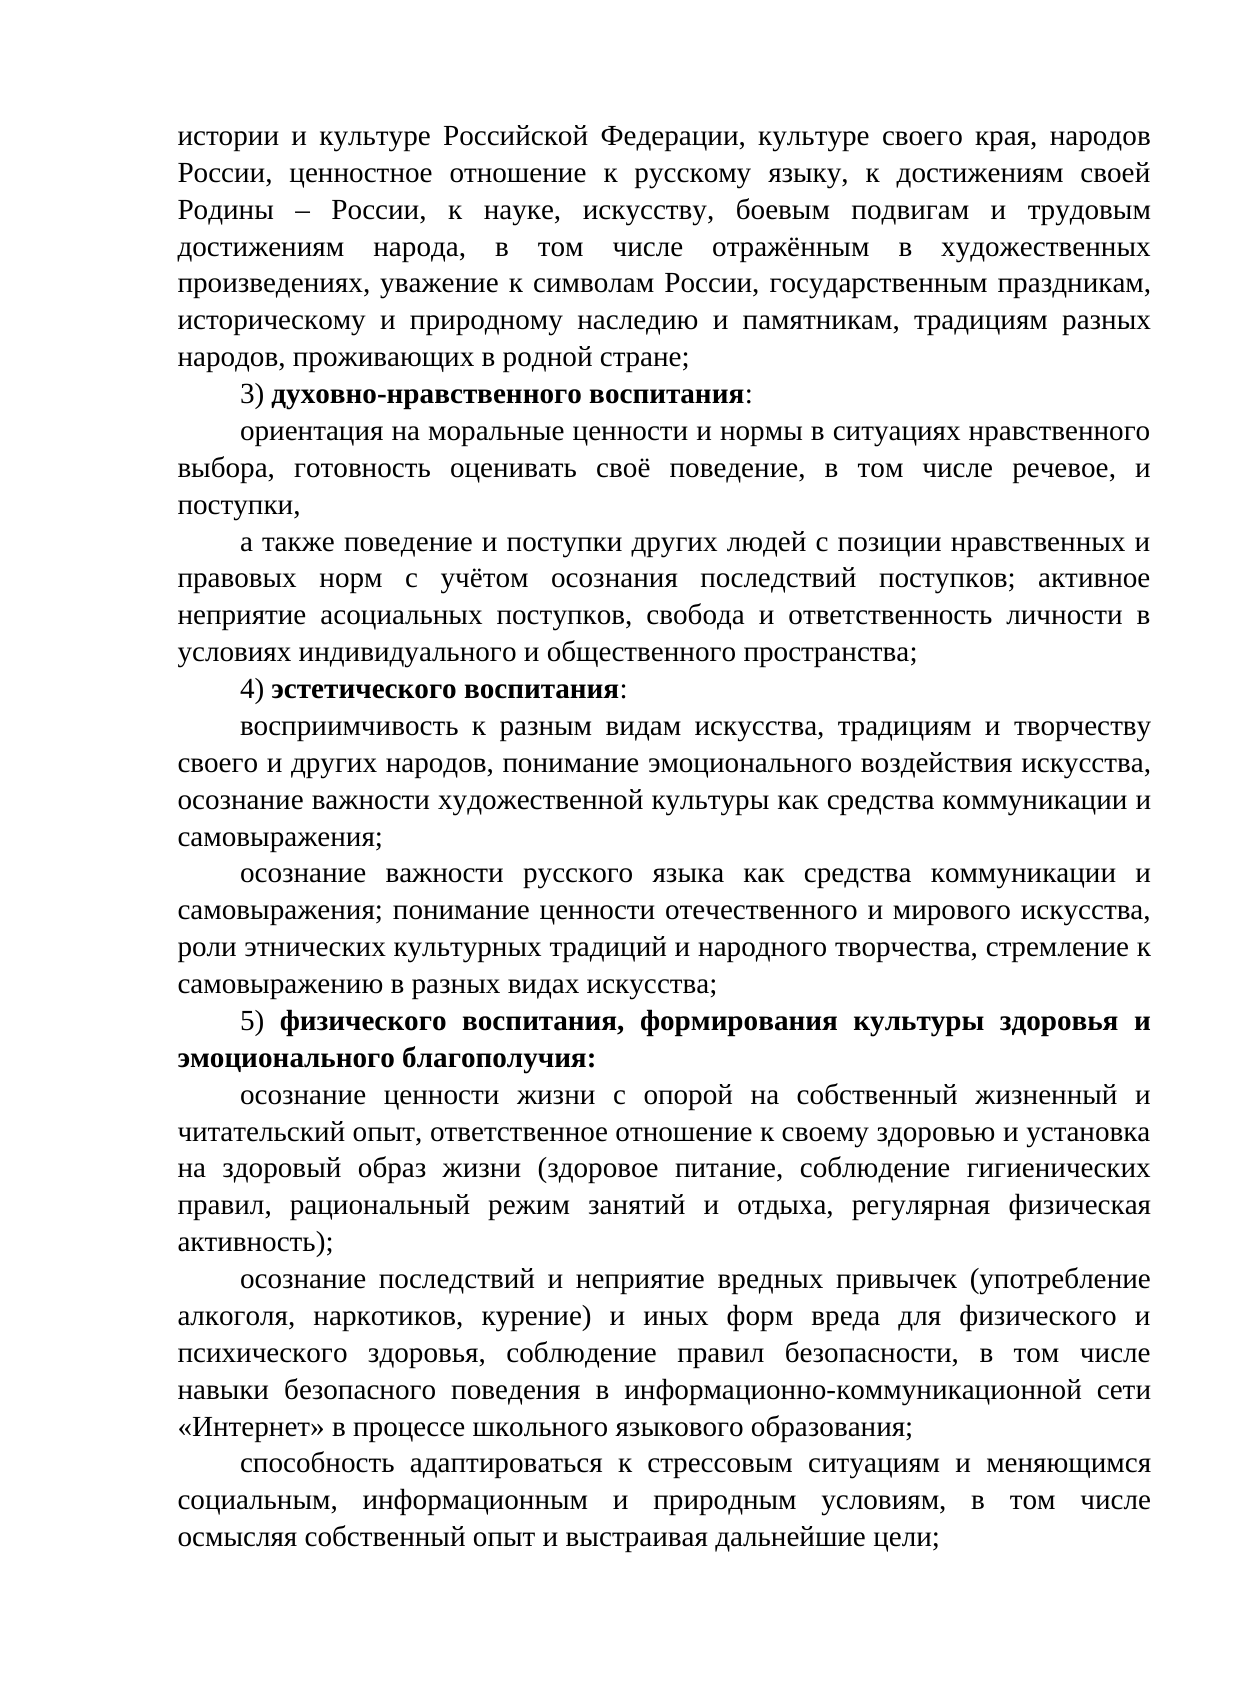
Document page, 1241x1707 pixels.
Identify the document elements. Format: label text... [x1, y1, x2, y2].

text ориентация на моральные ценности и нормы в ситуациях нравственного выбора, готовность оценивать своё поведение, в том числе речевое, и поступки, [177, 413, 1152, 520]
text осознание последствий и неприятие вредных привычек (употребление алкоголя, наркотиков, курение) и иных форм вреда для физического и психического здоровья, соблюдение правил безопасности, в том числе навыки безопасного поведения в информационно-коммуникационной сети «Интернет» в процессе школьного языкового образования; [177, 1261, 1152, 1442]
text восприимчивость к разным видам искусства, традициям и творчеству своего и других народов, понимание эмоционального воздействия искусства, осознание важности художественной культуры как средства коммуникации и самовыражения; [177, 708, 1152, 852]
text осознание важности русского языка как средства коммуникации и самовыражения; понимание ценности отечественного и мирового искусства, роли этнических культурных традиций и народного творчества, стремление к самовыражению в разных видах искусства; [177, 856, 1152, 1000]
text способность адаптироваться к стрессовым ситуациям и меняющимся социальным, информационным и природным условиям, в том числе осмысляя собственный опыт и выстраивая дальнейшие цели; [177, 1446, 1152, 1553]
text а также поведение и поступки других людей с позиции нравственных и правовых норм с учётом осознания последствий поступков; активное неприятие асоциальных поступков, свобода и ответственность личности в условиях индивидуального и общественного пространства; [177, 524, 1152, 668]
text 3) духовно-нравственного воспитания: [177, 376, 1152, 410]
text 5) физического воспитания, формирования культуры здоровья и эмоционального благополучия: [177, 1003, 1152, 1073]
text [177, 118, 1152, 373]
text осознание ценности жизни с опорой на собственный жизненный и читательский опыт, ответственное отношение к своему здоровью и установка на здоровый образ жизни (здоровое питание, соблюдение гигиенических правил, рациональный режим занятий и отдыха, регулярная физическая активность); [177, 1077, 1152, 1258]
text 4) эстетического воспитания: [177, 671, 1152, 705]
